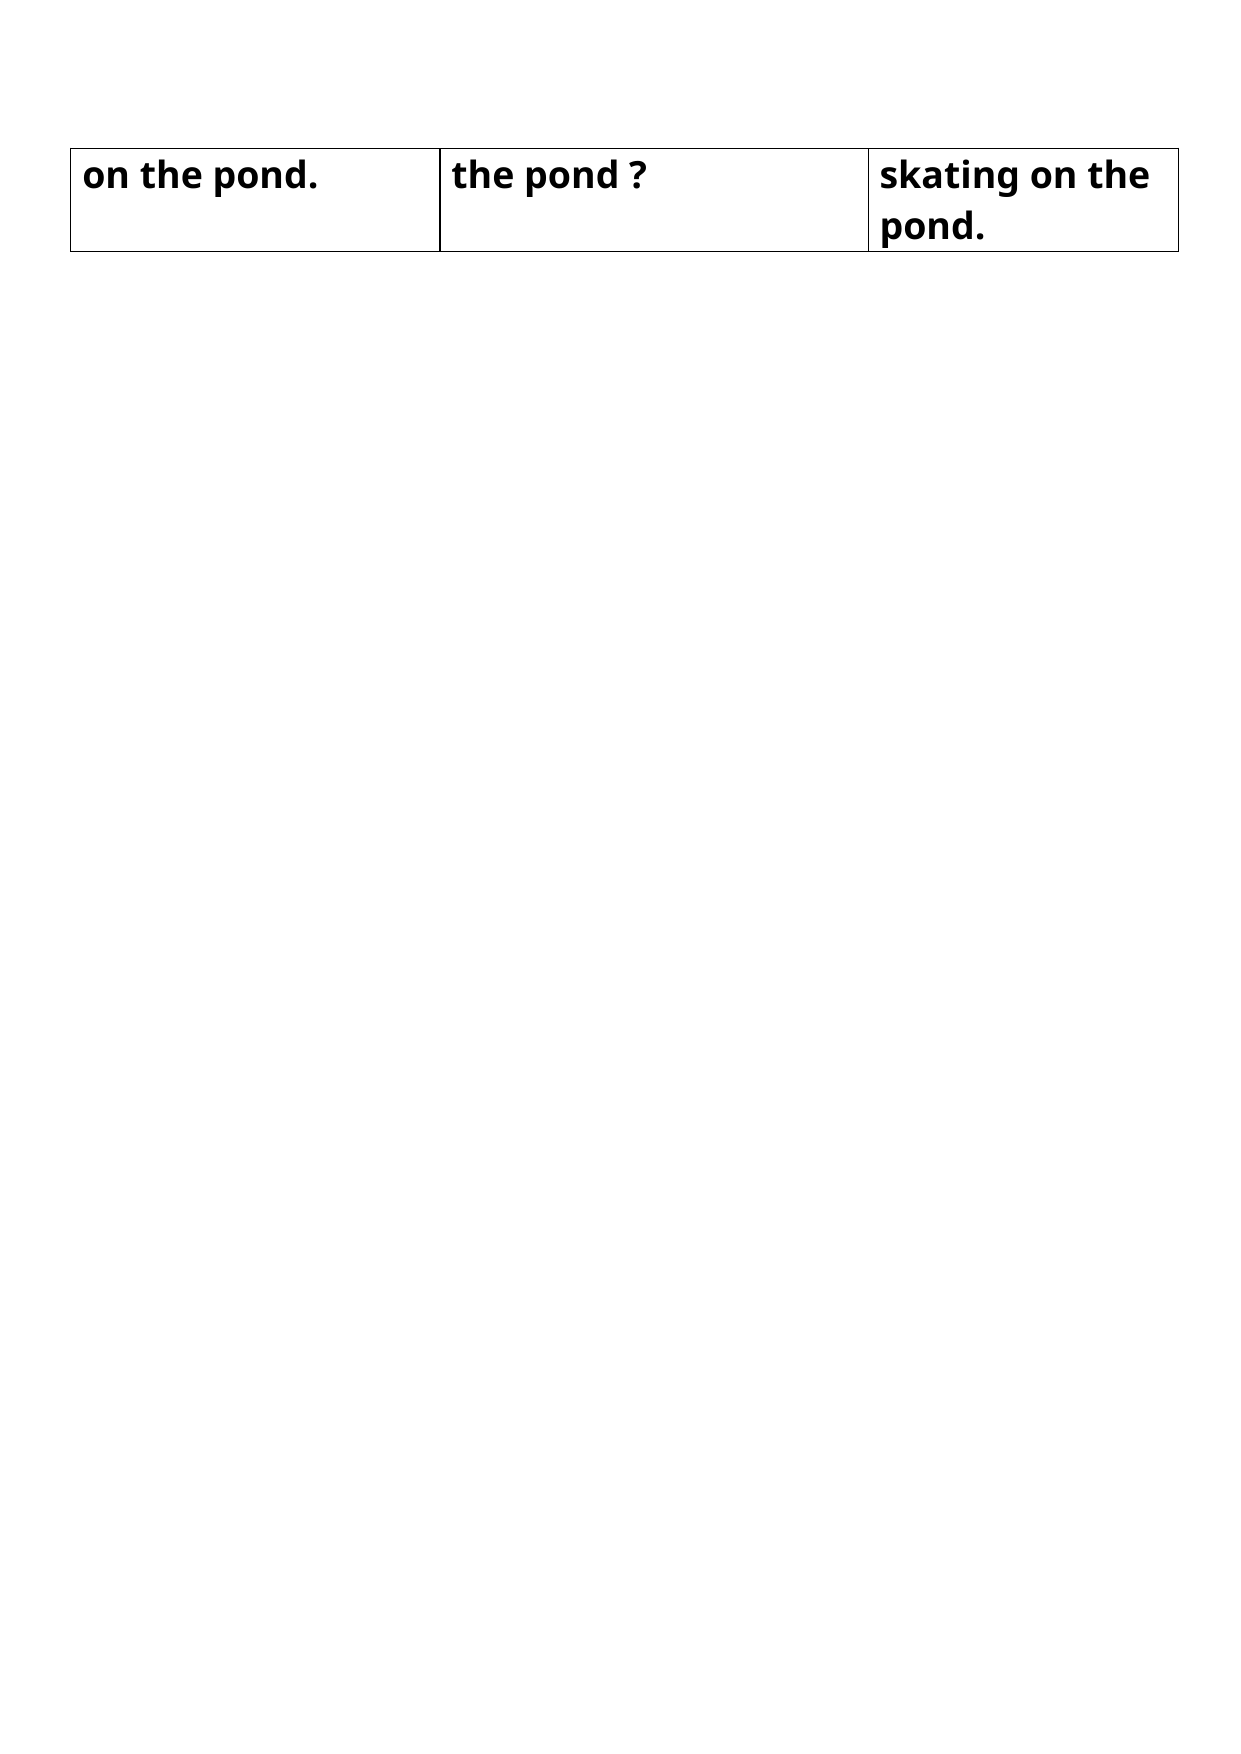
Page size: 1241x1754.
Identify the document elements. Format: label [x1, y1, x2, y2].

table_cell [441, 149, 868, 251]
table_cell [71, 149, 439, 251]
table_cell [869, 149, 1178, 251]
